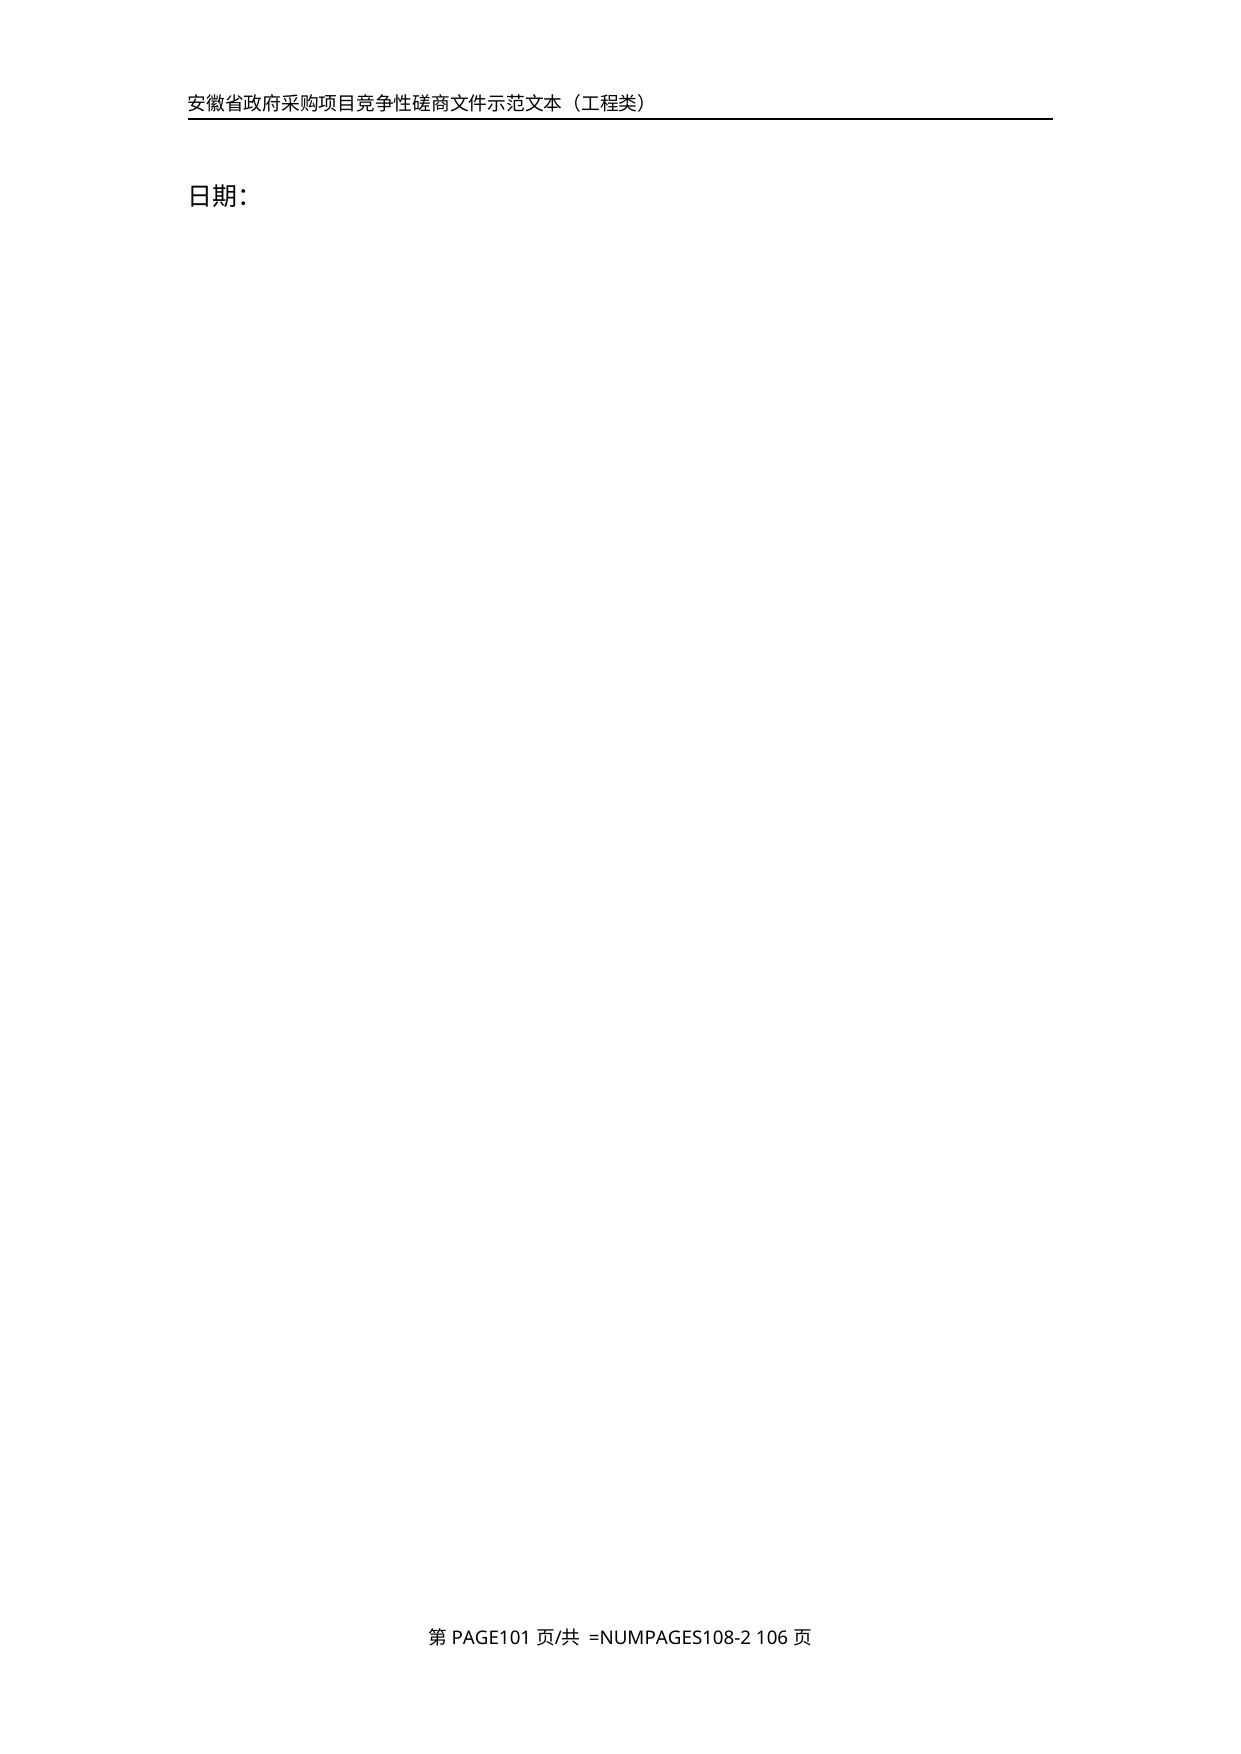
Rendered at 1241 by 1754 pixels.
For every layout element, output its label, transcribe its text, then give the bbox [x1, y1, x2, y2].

text 日期： [187, 162, 1053, 227]
